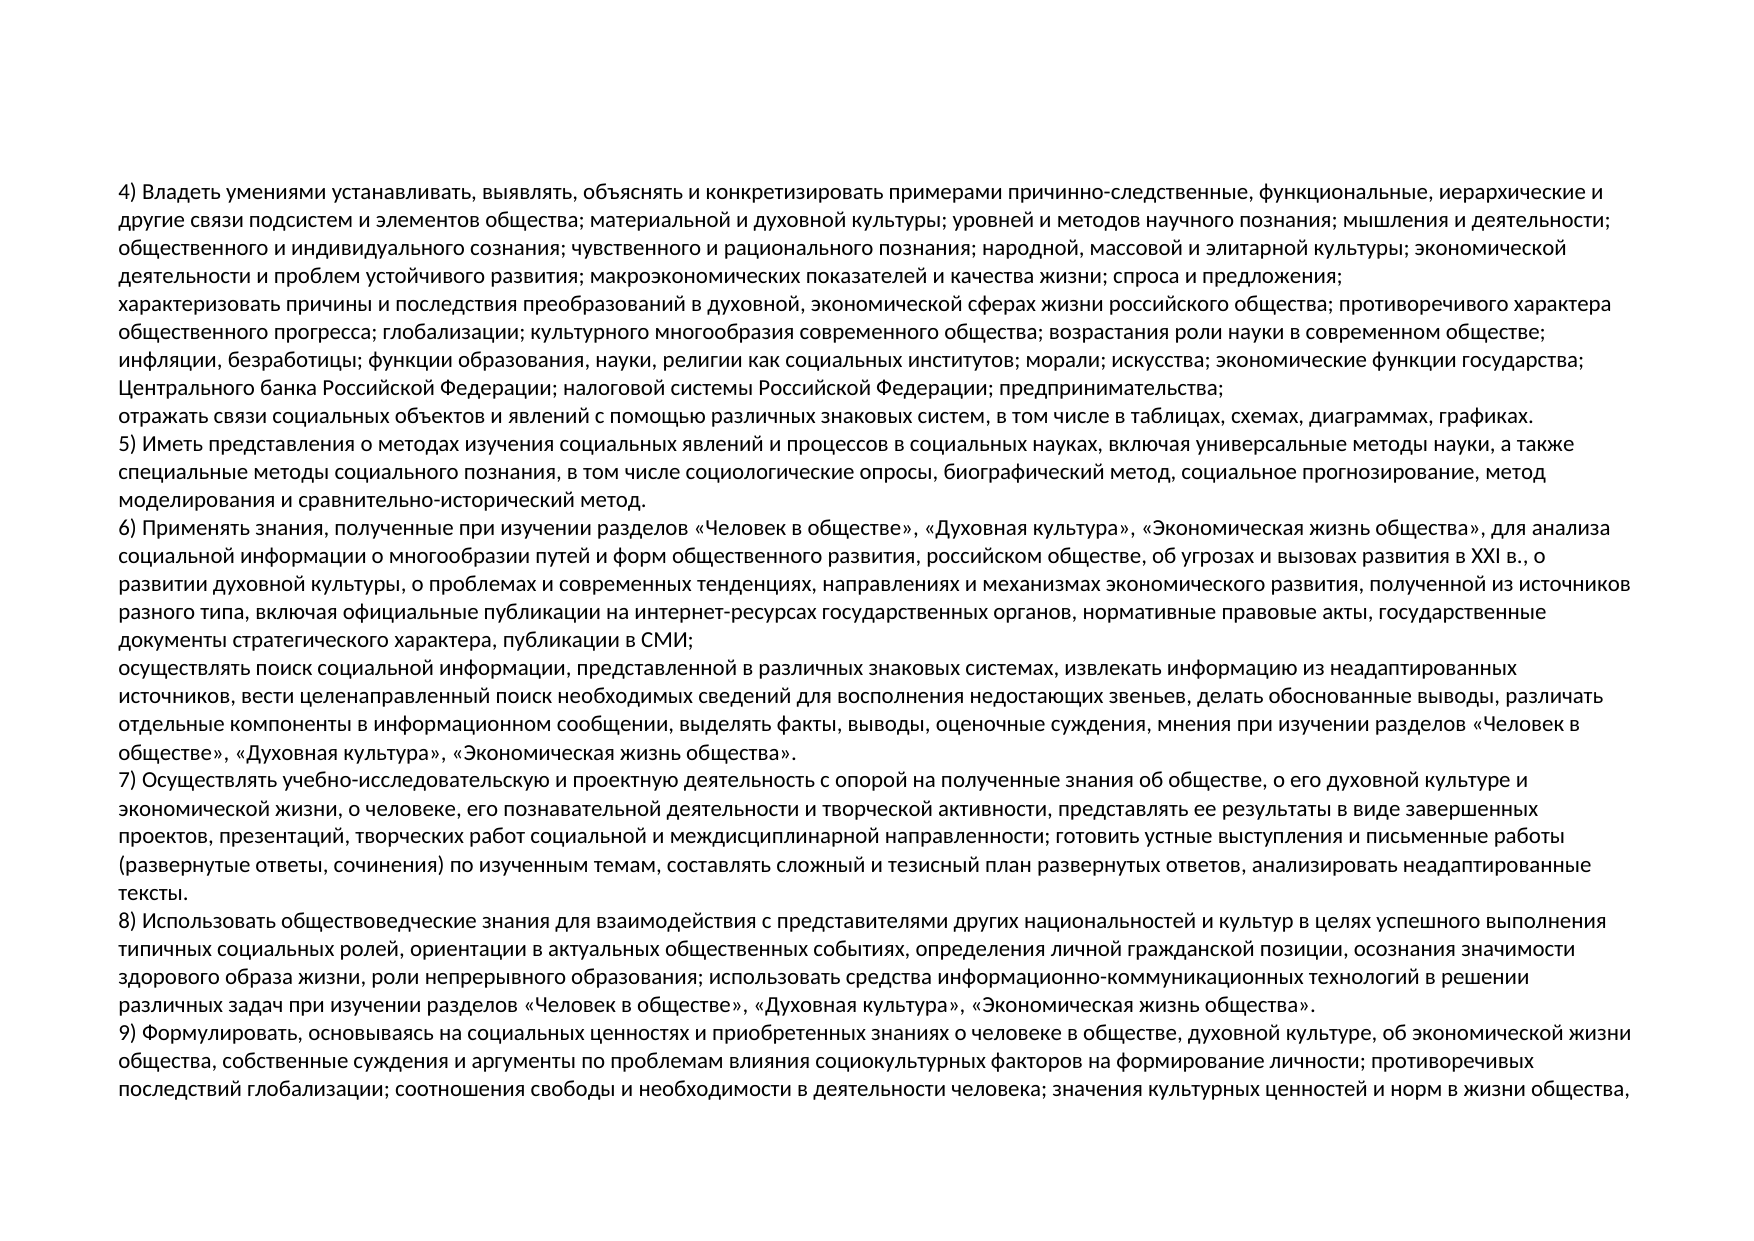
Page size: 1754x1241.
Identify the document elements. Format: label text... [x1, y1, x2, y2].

text отражать связи социальных объектов и явлений с помощью различных знаковых систем, в том числе в таблицах, схемах, диаграммах, графиках. [118, 401, 1636, 429]
text 4) Владеть умениями устанавливать, выявлять, объяснять и конкретизировать примерами причинно-следственные, функциональные, иерархические и другие связи подсистем и элементов общества; материальной и духовной культуры; уровней и методов научного познания; мышления и деятельности; общественного и индивидуального сознания; чувственного и рационального познания; народной, массовой и элитарной культуры; экономической деятельности и проблем устойчивого развития; макроэкономических показателей и качества жизни; спроса и предложения; [118, 177, 1636, 289]
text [118, 1018, 1636, 1102]
text характеризовать причины и последствия преобразований в духовной, экономической сферах жизни российского общества; противоречивого характера общественного прогресса; глобализации; культурного многообразия современного общества; возрастания роли науки в современном обществе; инфляции, безработицы; функции образования, науки, религии как социальных институтов; морали; искусства; экономические функции государства; Центрального банка Российской Федерации; налоговой системы Российской Федерации; предпринимательства; [118, 289, 1636, 401]
text 5) Иметь представления о методах изучения социальных явлений и процессов в социальных науках, включая универсальные методы науки, а также специальные методы социального познания, в том числе социологические опросы, биографический метод, социальное прогнозирование, метод моделирования и сравнительно-исторический метод. [118, 429, 1636, 513]
text 6) Применять знания, полученные при изучении разделов «Человек в обществе», «Духовная культура», «Экономическая жизнь общества», для анализа социальной информации о многообразии путей и форм общественного развития, российском обществе, об угрозах и вызовах развития в XXI в., о развитии духовной культуры, о проблемах и современных тенденциях, направлениях и механизмах экономического развития, полученной из источников разного типа, включая официальные публикации на интернет-ресурсах государственных органов, нормативные правовые акты, государственные документы стратегического характера, публикации в СМИ; [118, 513, 1636, 653]
text 7) Осуществлять учебно-исследовательскую и проектную деятельность с опорой на полученные знания об обществе, о его духовной культуре и экономической жизни, о человеке, его познавательной деятельности и творческой активности, представлять ее результаты в виде завершенных проектов, презентаций, творческих работ социальной и междисциплинарной направленности; готовить устные выступления и письменные работы (развернутые ответы, сочинения) по изученным темам, составлять сложный и тезисный план развернутых ответов, анализировать неадаптированные тексты. [118, 766, 1636, 906]
text 8) Использовать обществоведческие знания для взаимодействия с представителями других национальностей и культур в целях успешного выполнения типичных социальных ролей, ориентации в актуальных общественных событиях, определения личной гражданской позиции, осознания значимости здорового образа жизни, роли непрерывного образования; использовать средства информационно-коммуникационных технологий в решении различных задач при изучении разделов «Человек в обществе», «Духовная культура», «Экономическая жизнь общества». [118, 906, 1636, 1018]
text осуществлять поиск социальной информации, представленной в различных знаковых системах, извлекать информацию из неадаптированных источников, вести целенаправленный поиск необходимых сведений для восполнения недостающих звеньев, делать обоснованные выводы, различать отдельные компоненты в информационном сообщении, выделять факты, выводы, оценочные суждения, мнения при изучении разделов «Человек в обществе», «Духовная культура», «Экономическая жизнь общества». [118, 653, 1636, 766]
